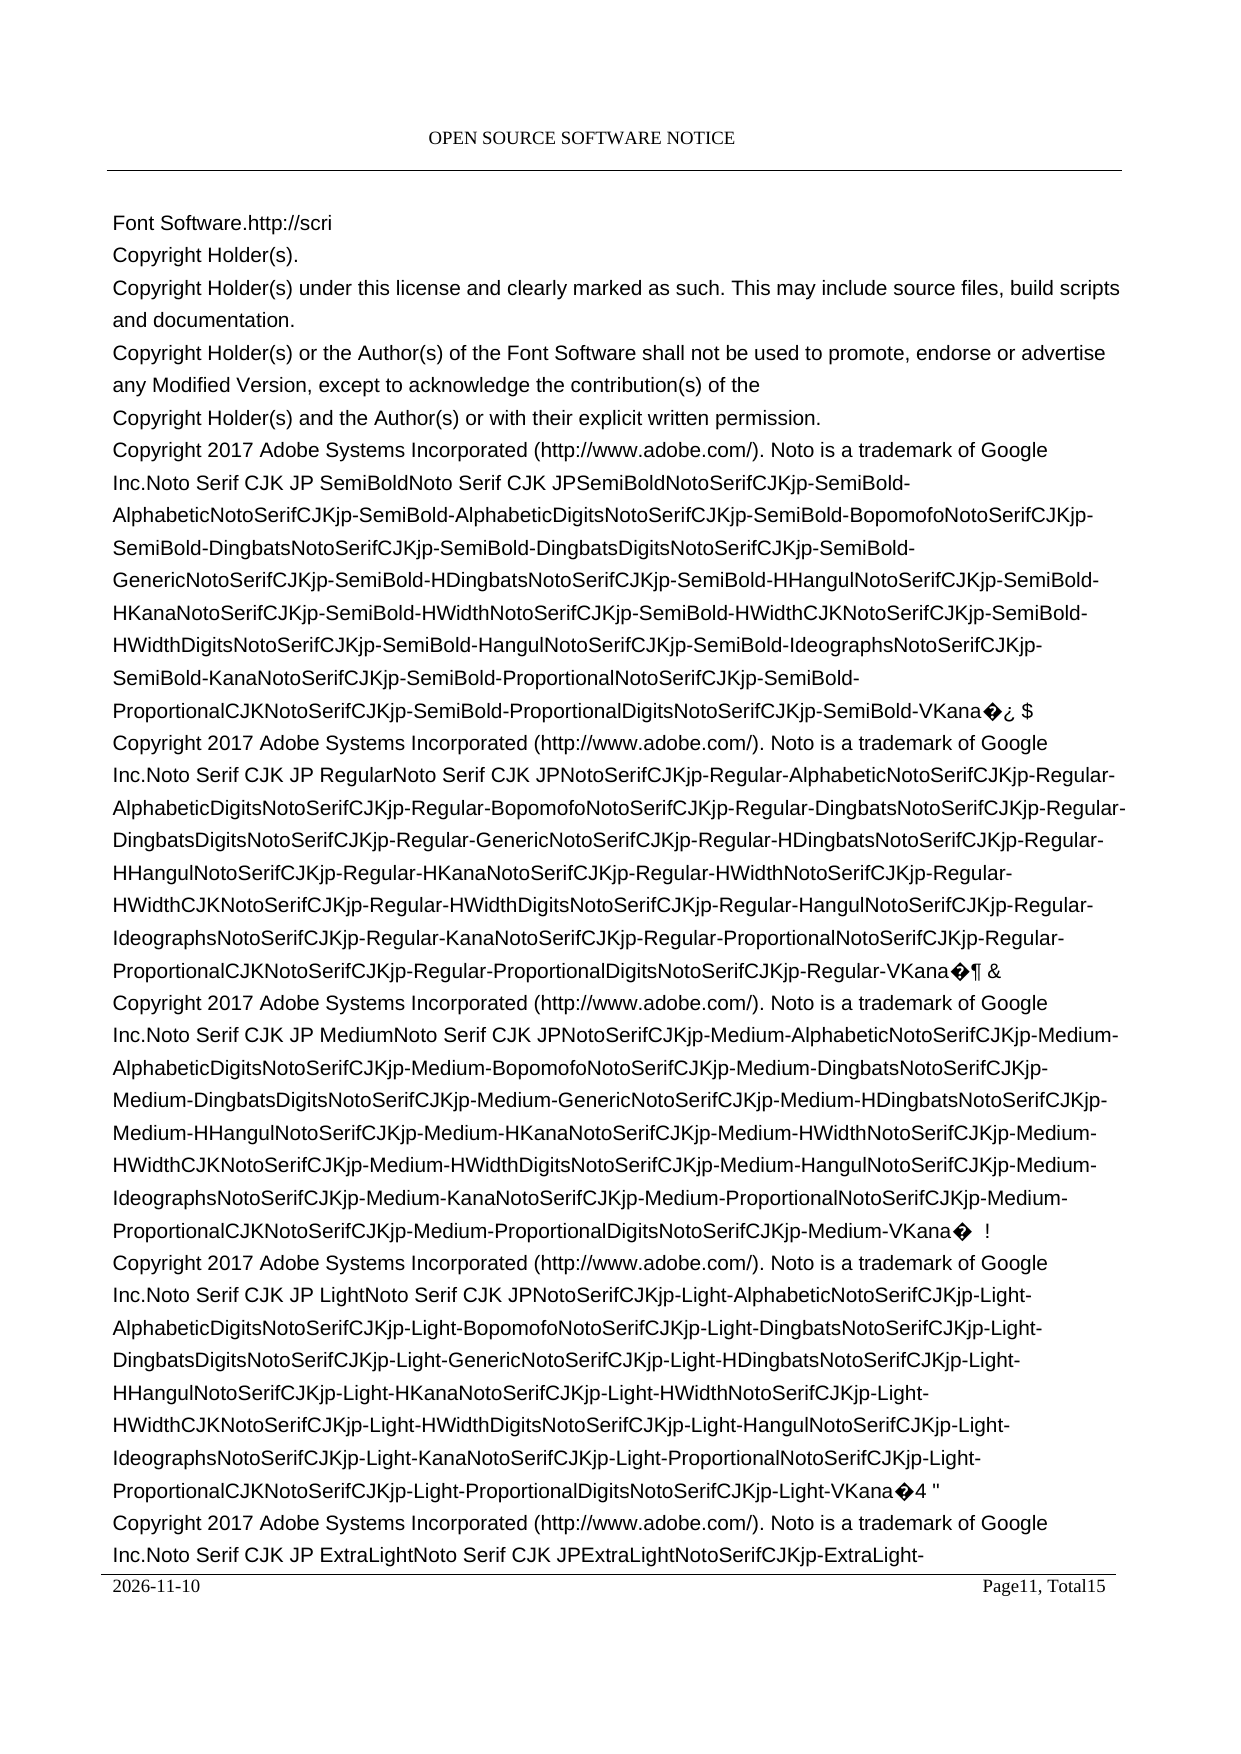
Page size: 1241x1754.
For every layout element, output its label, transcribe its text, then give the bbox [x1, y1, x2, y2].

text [112, 1506, 1128, 1571]
text Copyright 2017 Adobe Systems Incorporated (http://www.adobe.com/). Noto is a trademark of Google Inc.Noto Serif CJK JP LightNoto Serif CJK JPNotoSerifCJKjp-Light-AlphabeticNotoSerifCJKjp-Light-AlphabeticDigitsNotoSerifCJKjp-Light-BopomofoNotoSerifCJKjp-Light-DingbatsNotoSerifCJKjp-Light-DingbatsDigitsNotoSerifCJKjp-Light-GenericNotoSerifCJKjp-Light-HDingbatsNotoSerifCJKjp-Light-HHangulNotoSerifCJKjp-Light-HKanaNotoSerifCJKjp-Light-HWidthNotoSerifCJKjp-Light-HWidthCJKNotoSerifCJKjp-Light-HWidthDigitsNotoSerifCJKjp-Light-HangulNotoSerifCJKjp-Light-IdeographsNotoSerifCJKjp-Light-KanaNotoSerifCJKjp-Light-ProportionalNotoSerifCJKjp-Light-ProportionalCJKNotoSerifCJKjp-Light-ProportionalDigitsNotoSerifCJKjp-Light-VKana�4 " [112, 1246, 1128, 1506]
text Copyright Holder(s) or the Author(s) of the Font Software shall not be used to promote, endorse or advertise any Modified Version, except to acknowledge the contribution(s) of the [112, 336, 1128, 401]
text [112, 206, 1128, 239]
text Copyright 2017 Adobe Systems Incorporated (http://www.adobe.com/). Noto is a trademark of Google Inc.Noto Serif CJK JP RegularNoto Serif CJK JPNotoSerifCJKjp-Regular-AlphabeticNotoSerifCJKjp-Regular-AlphabeticDigitsNotoSerifCJKjp-Regular-BopomofoNotoSerifCJKjp-Regular-DingbatsNotoSerifCJKjp-Regular-DingbatsDigitsNotoSerifCJKjp-Regular-GenericNotoSerifCJKjp-Regular-HDingbatsNotoSerifCJKjp-Regular-HHangulNotoSerifCJKjp-Regular-HKanaNotoSerifCJKjp-Regular-HWidthNotoSerifCJKjp-Regular-HWidthCJKNotoSerifCJKjp-Regular-HWidthDigitsNotoSerifCJKjp-Regular-HangulNotoSerifCJKjp-Regular-IdeographsNotoSerifCJKjp-Regular-KanaNotoSerifCJKjp-Regular-ProportionalNotoSerifCJKjp-Regular-ProportionalCJKNotoSerifCJKjp-Regular-ProportionalDigitsNotoSerifCJKjp-Regular-VKana�¶ & [112, 726, 1128, 986]
text Copyright 2017 Adobe Systems Incorporated (http://www.adobe.com/). Noto is a trademark of Google Inc.Noto Serif CJK JP SemiBoldNoto Serif CJK JPSemiBoldNotoSerifCJKjp-SemiBold-AlphabeticNotoSerifCJKjp-SemiBold-AlphabeticDigitsNotoSerifCJKjp-SemiBold-BopomofoNotoSerifCJKjp-SemiBold-DingbatsNotoSerifCJKjp-SemiBold-DingbatsDigitsNotoSerifCJKjp-SemiBold-GenericNotoSerifCJKjp-SemiBold-HDingbatsNotoSerifCJKjp-SemiBold-HHangulNotoSerifCJKjp-SemiBold-HKanaNotoSerifCJKjp-SemiBold-HWidthNotoSerifCJKjp-SemiBold-HWidthCJKNotoSerifCJKjp-SemiBold-HWidthDigitsNotoSerifCJKjp-SemiBold-HangulNotoSerifCJKjp-SemiBold-IdeographsNotoSerifCJKjp-SemiBold-KanaNotoSerifCJKjp-SemiBold-ProportionalNotoSerifCJKjp-SemiBold-ProportionalCJKNotoSerifCJKjp-SemiBold-ProportionalDigitsNotoSerifCJKjp-SemiBold-VKana�¿ $ [112, 434, 1128, 726]
text Copyright Holder(s) and the Author(s) or with their explicit written permission. [112, 401, 1128, 434]
text Copyright Holder(s). [112, 239, 1128, 271]
text Copyright Holder(s) under this license and clearly marked as such. This may include source files, build scripts and documentation. [112, 271, 1128, 336]
text Copyright 2017 Adobe Systems Incorporated (http://www.adobe.com/). Noto is a trademark of Google Inc.Noto Serif CJK JP MediumNoto Serif CJK JPNotoSerifCJKjp-Medium-AlphabeticNotoSerifCJKjp-Medium-AlphabeticDigitsNotoSerifCJKjp-Medium-BopomofoNotoSerifCJKjp-Medium-DingbatsNotoSerifCJKjp-Medium-DingbatsDigitsNotoSerifCJKjp-Medium-GenericNotoSerifCJKjp-Medium-HDingbatsNotoSerifCJKjp-Medium-HHangulNotoSerifCJKjp-Medium-HKanaNotoSerifCJKjp-Medium-HWidthNotoSerifCJKjp-Medium-HWidthCJKNotoSerifCJKjp-Medium-HWidthDigitsNotoSerifCJKjp-Medium-HangulNotoSerifCJKjp-Medium-IdeographsNotoSerifCJKjp-Medium-KanaNotoSerifCJKjp-Medium-ProportionalNotoSerifCJKjp-Medium-ProportionalCJKNotoSerifCJKjp-Medium-ProportionalDigitsNotoSerifCJKjp-Medium-VKana� ! [112, 986, 1128, 1246]
